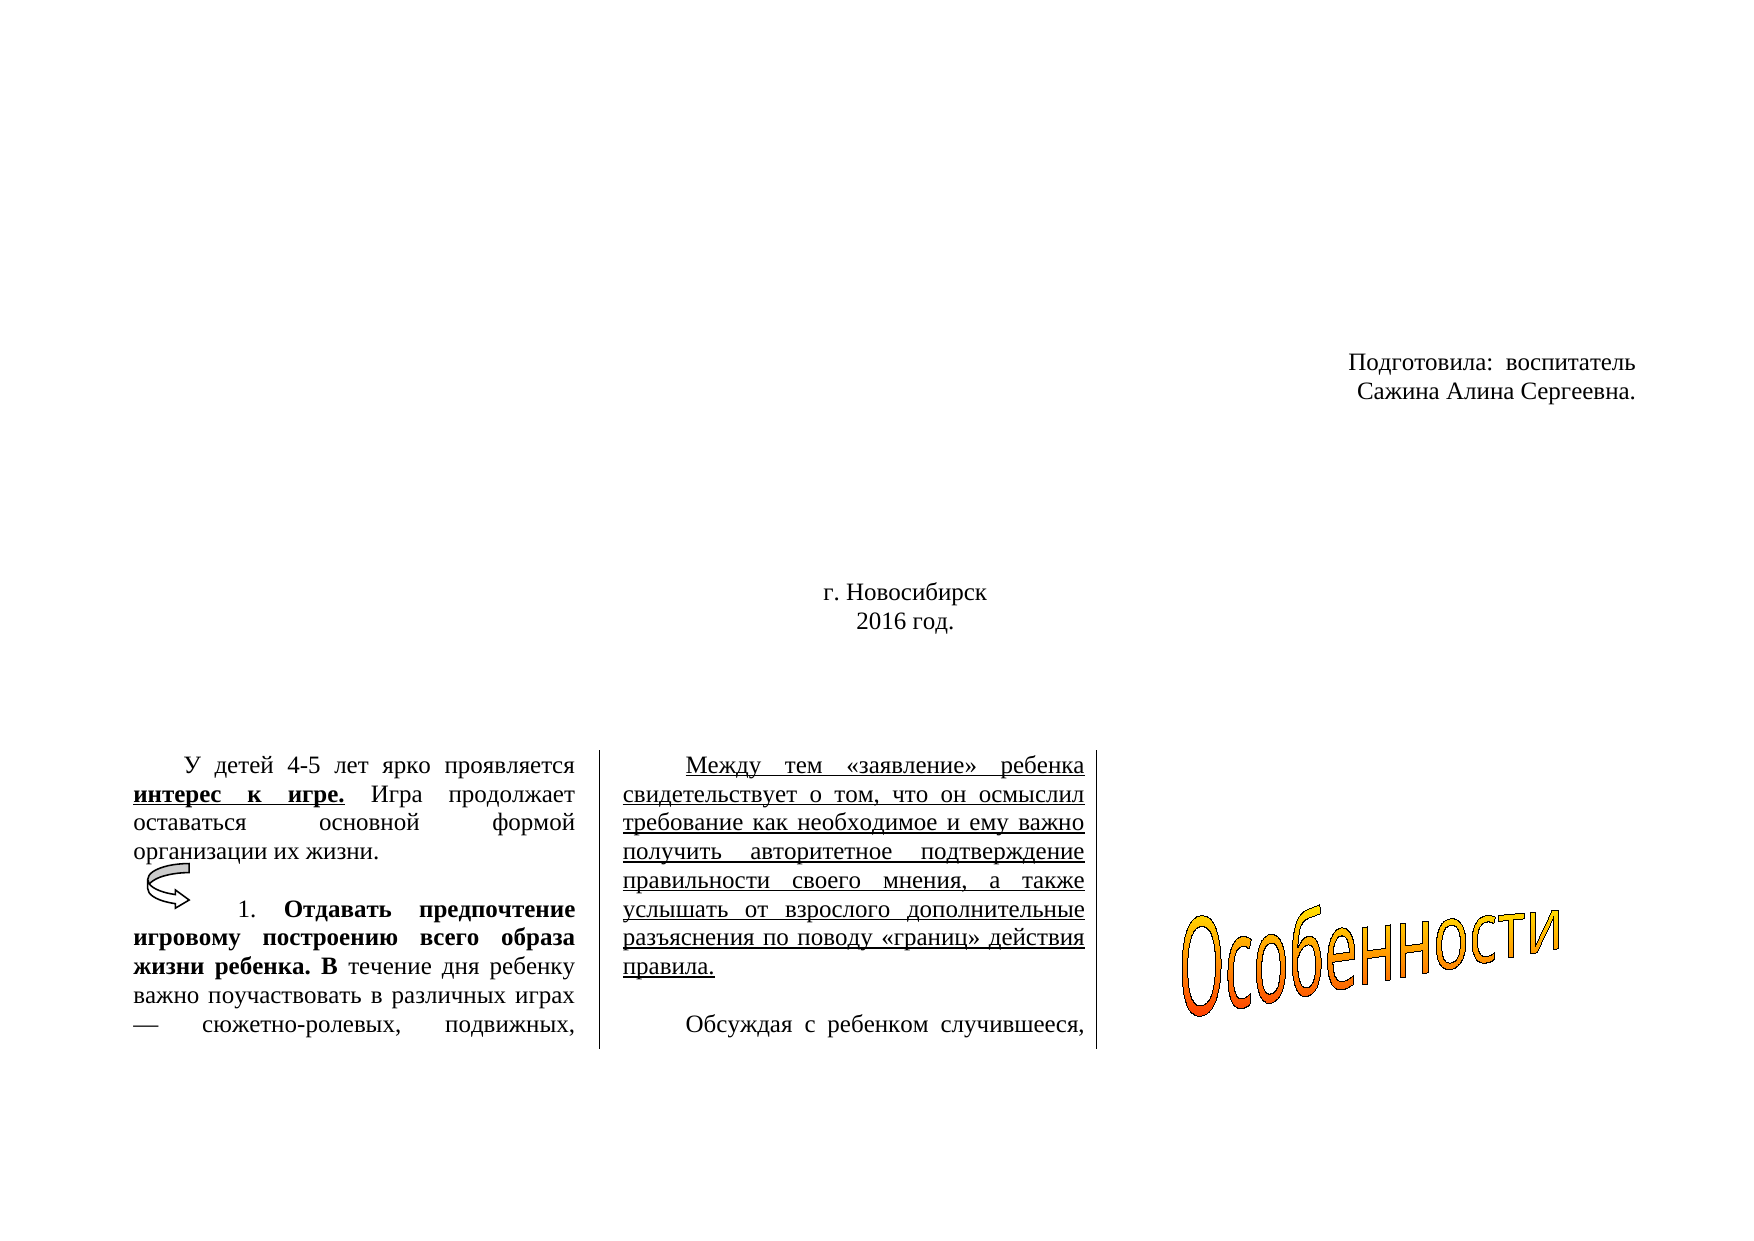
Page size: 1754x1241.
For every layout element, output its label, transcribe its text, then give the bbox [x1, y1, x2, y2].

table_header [107, 750, 599, 1049]
text Сажина Алина Сергеевна. [118, 376, 1636, 405]
text 2016 год. [118, 606, 1636, 635]
text Подготовила: воспитатель [118, 347, 1636, 376]
text г. Новосибирск [118, 577, 1636, 606]
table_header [1097, 750, 1647, 1049]
